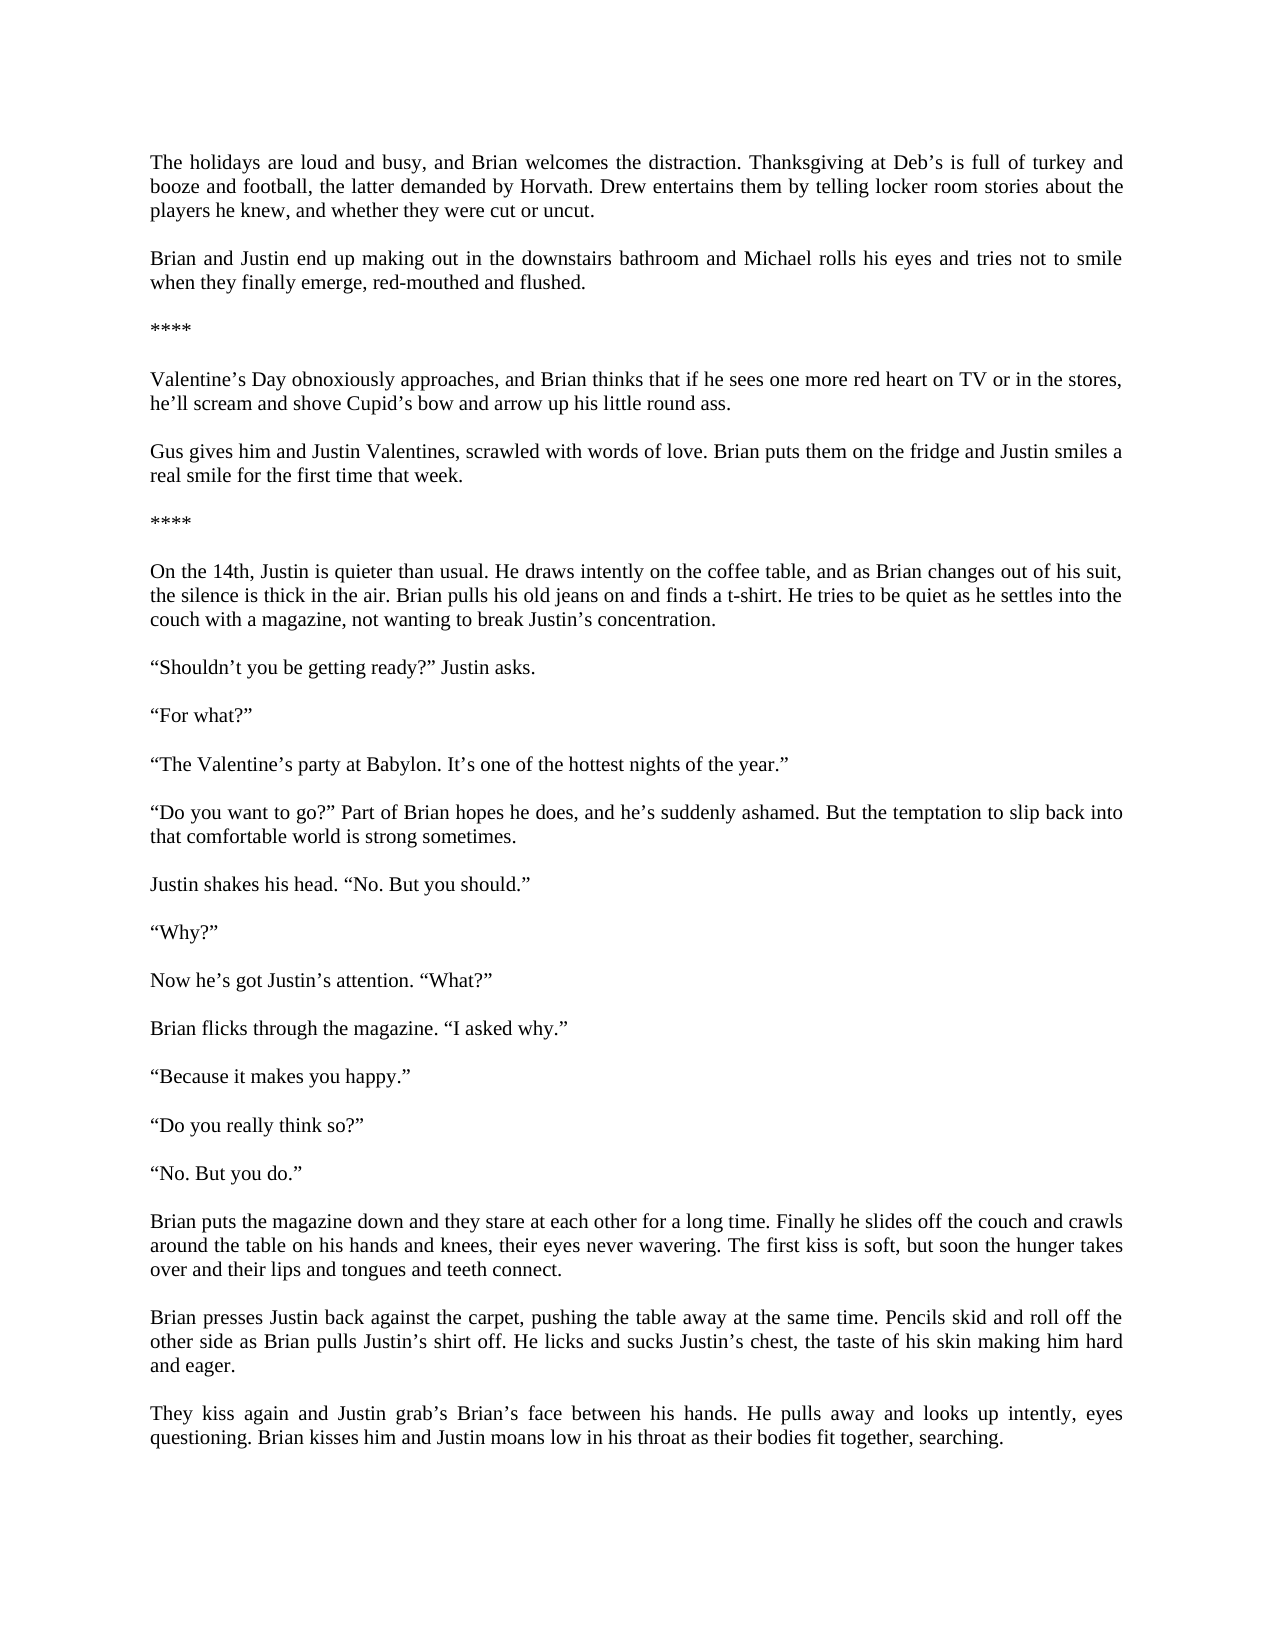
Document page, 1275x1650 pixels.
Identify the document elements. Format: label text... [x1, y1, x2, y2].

text They kiss again and Justin grab’s Brian’s face between his hands. He pulls away and looks up intently, eyes questioning. Brian kisses him and Justin moans low in his throat as their bodies fit together, searching. [150, 1401, 1125, 1449]
text Gus gives him and Justin Valentines, scrawled with words of love. Brian puts them on the fridge and Justin smiles a real smile for the first time that week. [150, 439, 1125, 487]
text The holidays are loud and busy, and Brian welcomes the distraction. Thanksgiving at Deb’s is full of turkey and booze and football, the latter demanded by Horvath. Drew entertains them by telling locker room stories about the players he knew, and whether they were cut or uncut. [150, 150, 1125, 222]
text On the 14th, Justin is quieter than usual. He draws intently on the coffee table, and as Brian changes out of his suit, the silence is thick in the air. Brian pulls his old jeans on and finds a t-shirt. He tries to be quiet as he settles into the couch with a magazine, not wanting to break Justin’s concentration. [150, 559, 1125, 631]
text Justin shakes his head. “No. But you should.” [150, 872, 1125, 896]
text “No. But you do.” [150, 1161, 1125, 1185]
text **** [150, 511, 1125, 535]
text “For what?” [150, 703, 1125, 727]
text Valentine’s Day obnoxiously approaches, and Brian thinks that if he sees one more red heart on TV or in the stores, he’ll scream and shove Cupid’s bow and arrow up his little round ass. [150, 367, 1125, 415]
text Brian and Justin end up making out in the downstairs bathroom and Michael rolls his eyes and tries not to smile when they finally emerge, red-mouthed and flushed. [150, 246, 1125, 294]
text Brian flicks through the magazine. “I asked why.” [150, 1016, 1125, 1040]
text “Because it makes you happy.” [150, 1064, 1125, 1088]
text Brian puts the magazine down and they stare at each other for a long time. Finally he slides off the couch and crawls around the table on his hands and knees, their eyes never wavering. The first kiss is soft, but soon the hunger takes over and their lips and tongues and teeth connect. [150, 1209, 1125, 1281]
text “Do you really think so?” [150, 1112, 1125, 1137]
text “Do you want to go?” Part of Brian hopes he does, and he’s suddenly ashamed. But the temptation to slip back into that comfortable world is strong sometimes. [150, 800, 1125, 848]
text Brian presses Justin back against the carpet, pushing the table away at the same time. Pencils skid and roll off the other side as Brian pulls Justin’s shirt off. He licks and sucks Justin’s chest, the taste of his skin making him hard and eager. [150, 1305, 1125, 1377]
text “Shouldn’t you be getting ready?” Justin asks. [150, 655, 1125, 679]
text “The Valentine’s party at Babylon. It’s one of the hottest nights of the year.” [150, 752, 1125, 776]
text **** [150, 318, 1125, 342]
text Now he’s got Justin’s attention. “What?” [150, 968, 1125, 992]
text “Why?” [150, 920, 1125, 944]
